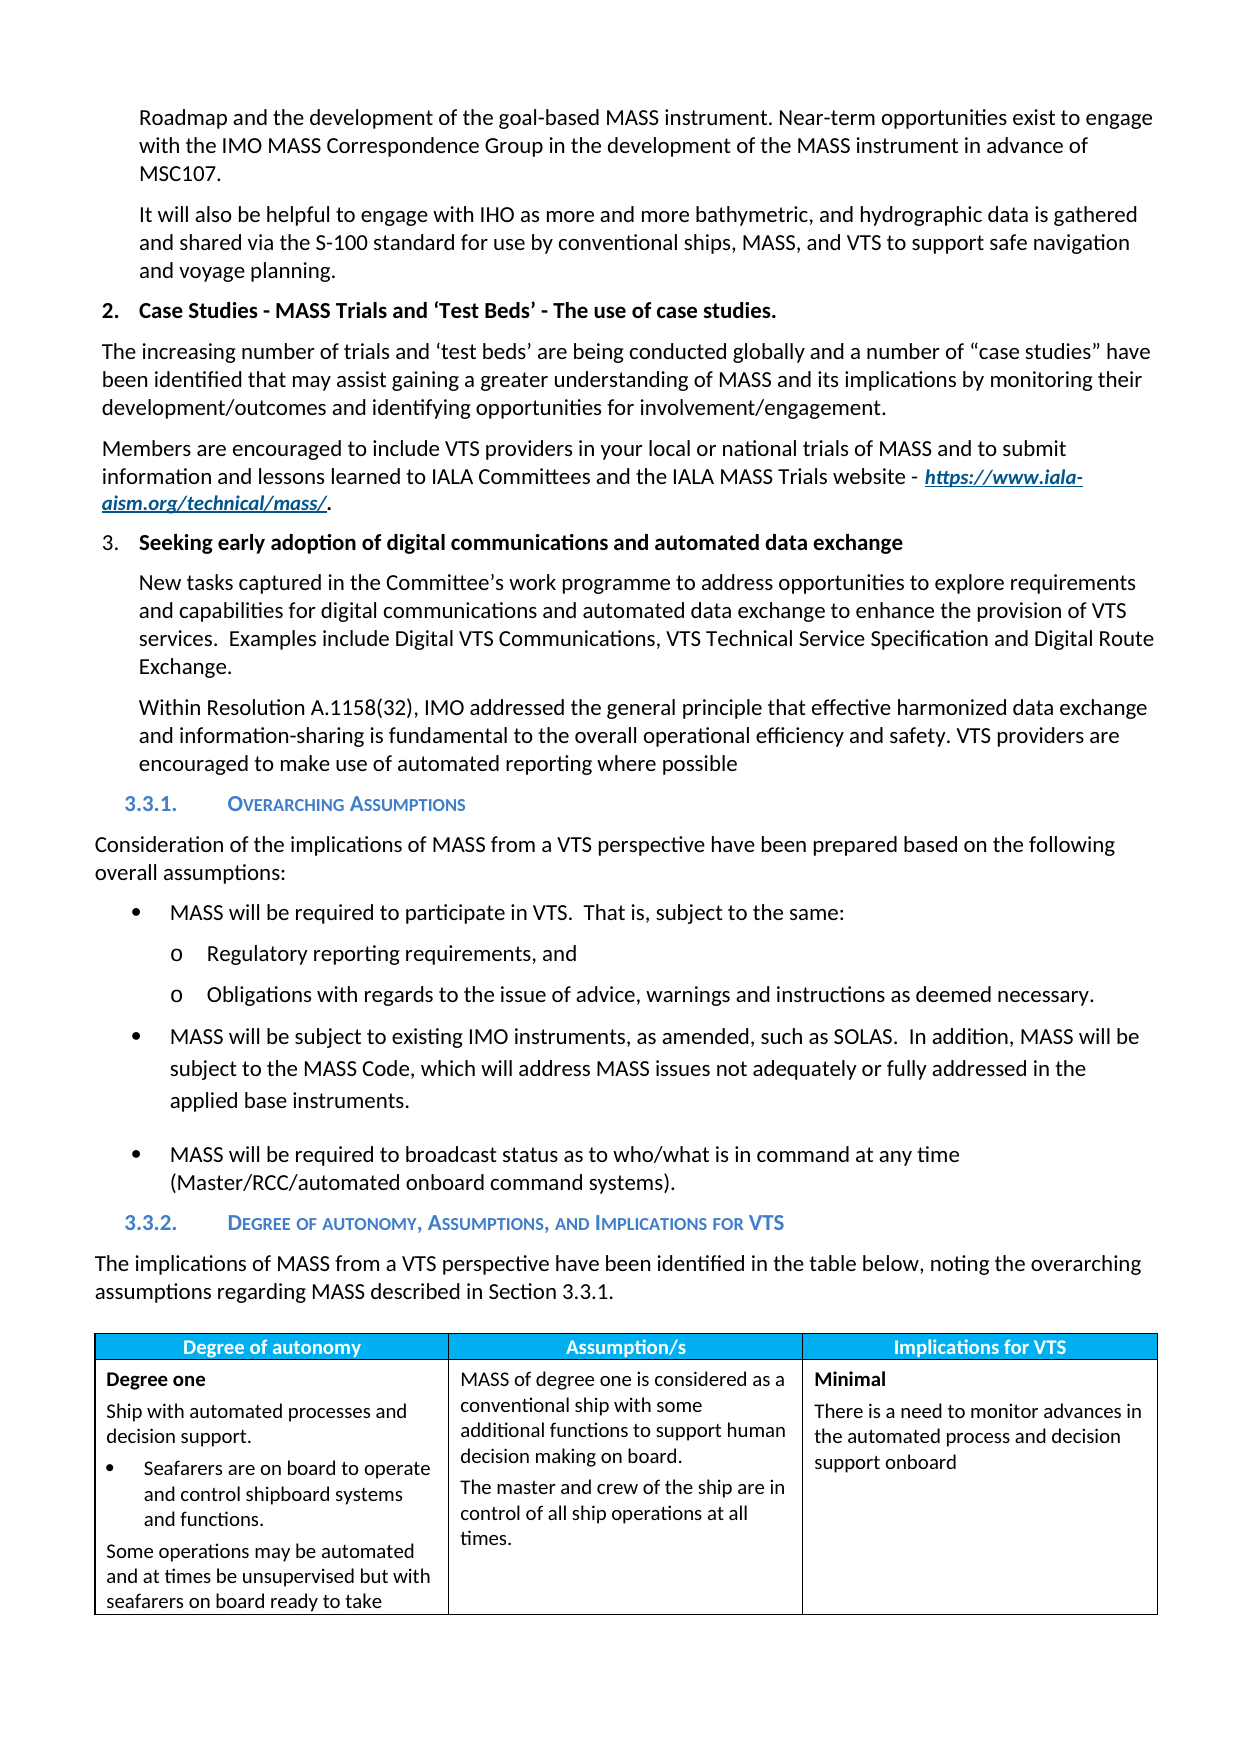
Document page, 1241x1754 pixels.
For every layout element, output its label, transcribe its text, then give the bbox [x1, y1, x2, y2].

list Regulatory reporting requirements, and [169, 939, 1157, 968]
text Consideration of the implications of MASS from a VTS perspective have been prepared based on the following overall assumptions: [94, 830, 1157, 886]
subtitle Overarching Assumptions [124, 789, 1157, 817]
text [139, 103, 1157, 188]
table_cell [96, 1360, 448, 1614]
text The implications of MASS from a VTS perspective have been identified in the table below, noting the overarching assumptions regarding MASS described in Section 3.3.1. [94, 1249, 1157, 1305]
table_header Implications for VTS [803, 1334, 1157, 1359]
list MASS will be required to participate in VTS. That is, subject to the same: [132, 898, 1157, 926]
list MASS will be required to broadcast status as to who/what is in command at any time (Master/RCC/automated onboard command systems). [132, 1140, 1157, 1196]
table_header Assumption/s [449, 1334, 802, 1359]
list Within Resolution A.1158(32), IMO addressed the general principle that effective harmonized data exchange and information-sharing is fundamental to the overall operational efficiency and safety. VTS providers are encouraged to make use of automated reporting where possible [139, 693, 1157, 777]
text It will also be helpful to engage with IHO as more and more bathymetric, and hydrographic data is gathered and shared via the S-100 standard for use by conventional ships, MASS, and VTS to support safe navigation and voyage planning. [139, 200, 1157, 284]
text The increasing number of trials and ‘test beds’ are being conducted globally and a number of “case studies” have been identified that may assist gaining a greater understanding of MASS and its implications by monitoring their development/outcomes and identifying opportunities for involvement/engagement. [102, 337, 1157, 421]
list Obligations with regards to the issue of advice, warnings and instructions as deemed necessary. [169, 981, 1157, 1010]
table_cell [803, 1360, 1157, 1614]
list Seeking early adoption of digital communications and automated data exchange [102, 528, 1157, 556]
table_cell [449, 1360, 802, 1614]
text Members are encouraged to include VTS providers in your local or national trials of MASS and to submit information and lessons learned to IALA Committees and the IALA MASS Trials website - https://www.iala-aism.org/technical/mass/. [102, 434, 1157, 515]
list MASS will be subject to existing IMO instruments, as amended, such as SOLAS. In addition, MASS will be subject to the MASS Code, which will address MASS issues not adequately or fully addressed in the applied base instruments. [132, 1022, 1157, 1115]
list New tasks captured in the Committee’s work programme to address opportunities to explore requirements and capabilities for digital communications and automated data exchange to enhance the provision of VTS services. Examples include Digital VTS Communications, VTS Technical Service Specification and Digital Route Exchange. [139, 568, 1157, 680]
subtitle Degree of autonomy, Assumptions, and Implications for VTS [124, 1208, 1157, 1236]
table_header Degree of autonomy [96, 1334, 448, 1359]
list Case Studies - MASS Trials and ‘Test Beds’ - The use of case studies. [102, 297, 1157, 325]
